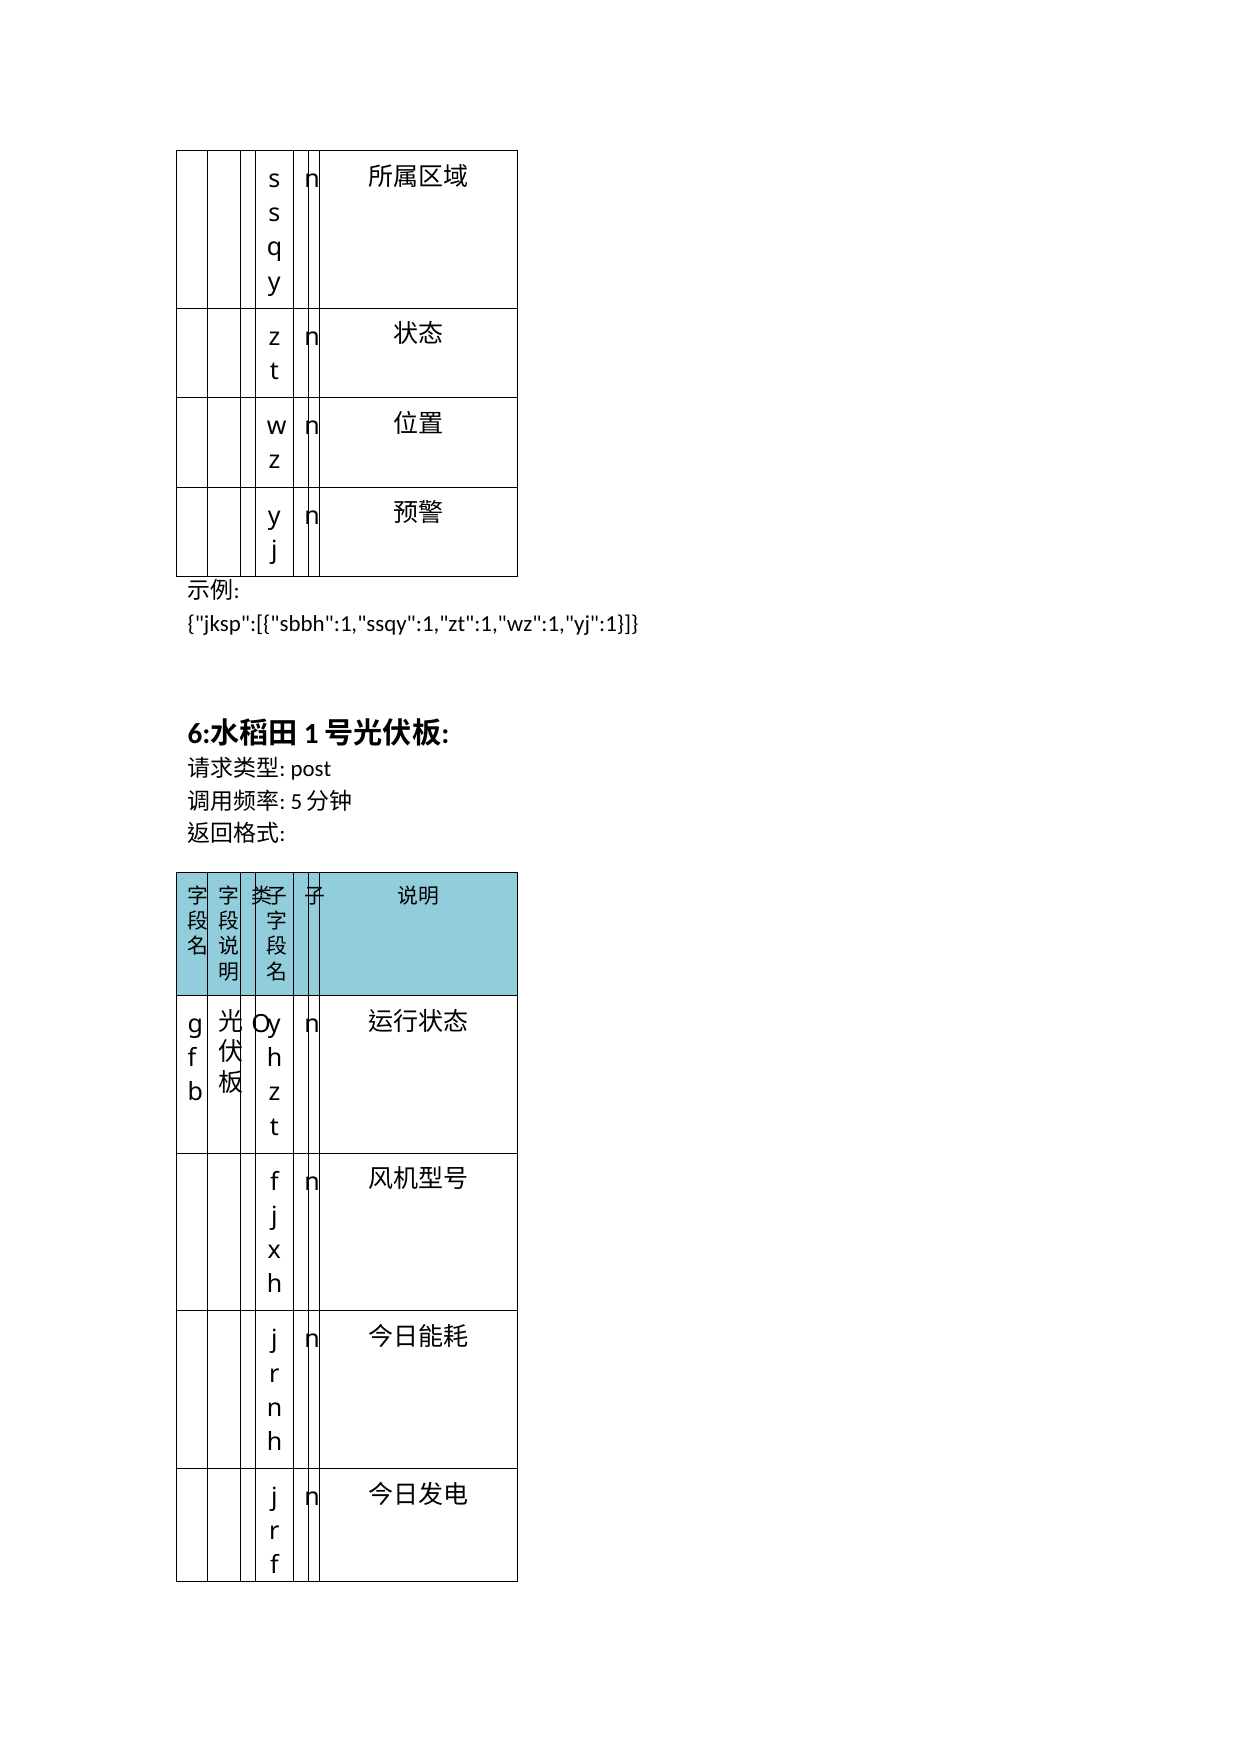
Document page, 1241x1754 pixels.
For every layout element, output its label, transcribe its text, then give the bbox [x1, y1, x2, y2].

table_cell 光伏板 [208, 996, 240, 1153]
table_cell [177, 488, 207, 576]
table_cell [208, 1469, 240, 1581]
table_cell [208, 398, 240, 487]
table_cell number [294, 1154, 308, 1310]
table_cell fjxh [256, 1154, 293, 1310]
table_cell [177, 151, 207, 308]
table_header 类型 [241, 873, 255, 995]
table_cell wz [256, 398, 293, 487]
table_cell [241, 1311, 255, 1468]
table_cell number [294, 398, 308, 487]
table_cell [177, 1311, 207, 1468]
table_cell Object [241, 996, 255, 1153]
table_cell gfb [177, 996, 207, 1153]
table_cell [241, 1469, 255, 1581]
table_cell yhzt [256, 996, 293, 1153]
table_cell [208, 151, 240, 308]
table_header 字段说明 [208, 873, 240, 995]
table_header 字段名 [177, 873, 207, 995]
text 6:水稻田1号光伏板: 请求类型: post 调用频率: 5分钟 返回格式: [187, 715, 1053, 847]
table_cell number [294, 996, 308, 1153]
table_cell number [294, 309, 308, 397]
table_cell 预警 [320, 488, 517, 576]
table_header 说明 [320, 873, 517, 995]
table_cell jrfd [256, 1469, 293, 1581]
table_cell [208, 1154, 240, 1310]
table_cell [241, 309, 255, 397]
table_cell [241, 398, 255, 487]
text 示例: {"jksp":[{"sbbh":1,"ssqy":1,"zt":1,"wz":1,"yj":1}]} [187, 577, 1053, 637]
table_cell [208, 309, 240, 397]
table_cell [241, 488, 255, 576]
table_cell jrnh [256, 1311, 293, 1468]
table_cell 状态 [320, 309, 517, 397]
table_cell 位置 [320, 398, 517, 487]
table_cell [177, 1154, 207, 1310]
table_cell [208, 488, 240, 576]
table_cell 风机型号 [320, 1154, 517, 1310]
table_cell [208, 1311, 240, 1468]
table_header 子类型 [294, 873, 308, 995]
table_cell number [294, 151, 308, 308]
table_cell number [294, 1311, 308, 1468]
table_cell [177, 398, 207, 487]
table_cell [177, 309, 207, 397]
table_cell zt [256, 309, 293, 397]
table_cell [241, 1154, 255, 1310]
table_cell ssqy [256, 151, 293, 308]
table_header 子字段名 [256, 873, 293, 995]
table_cell yj [256, 488, 293, 576]
table_cell number [294, 1469, 308, 1581]
table_cell 所属区域 [320, 151, 517, 308]
table_cell number [294, 488, 308, 576]
table_cell 今日发电 [320, 1469, 517, 1581]
table_cell 今日能耗 [320, 1311, 517, 1468]
table_cell 运行状态 [320, 996, 517, 1153]
table_cell [241, 151, 255, 308]
table_cell [177, 1469, 207, 1581]
